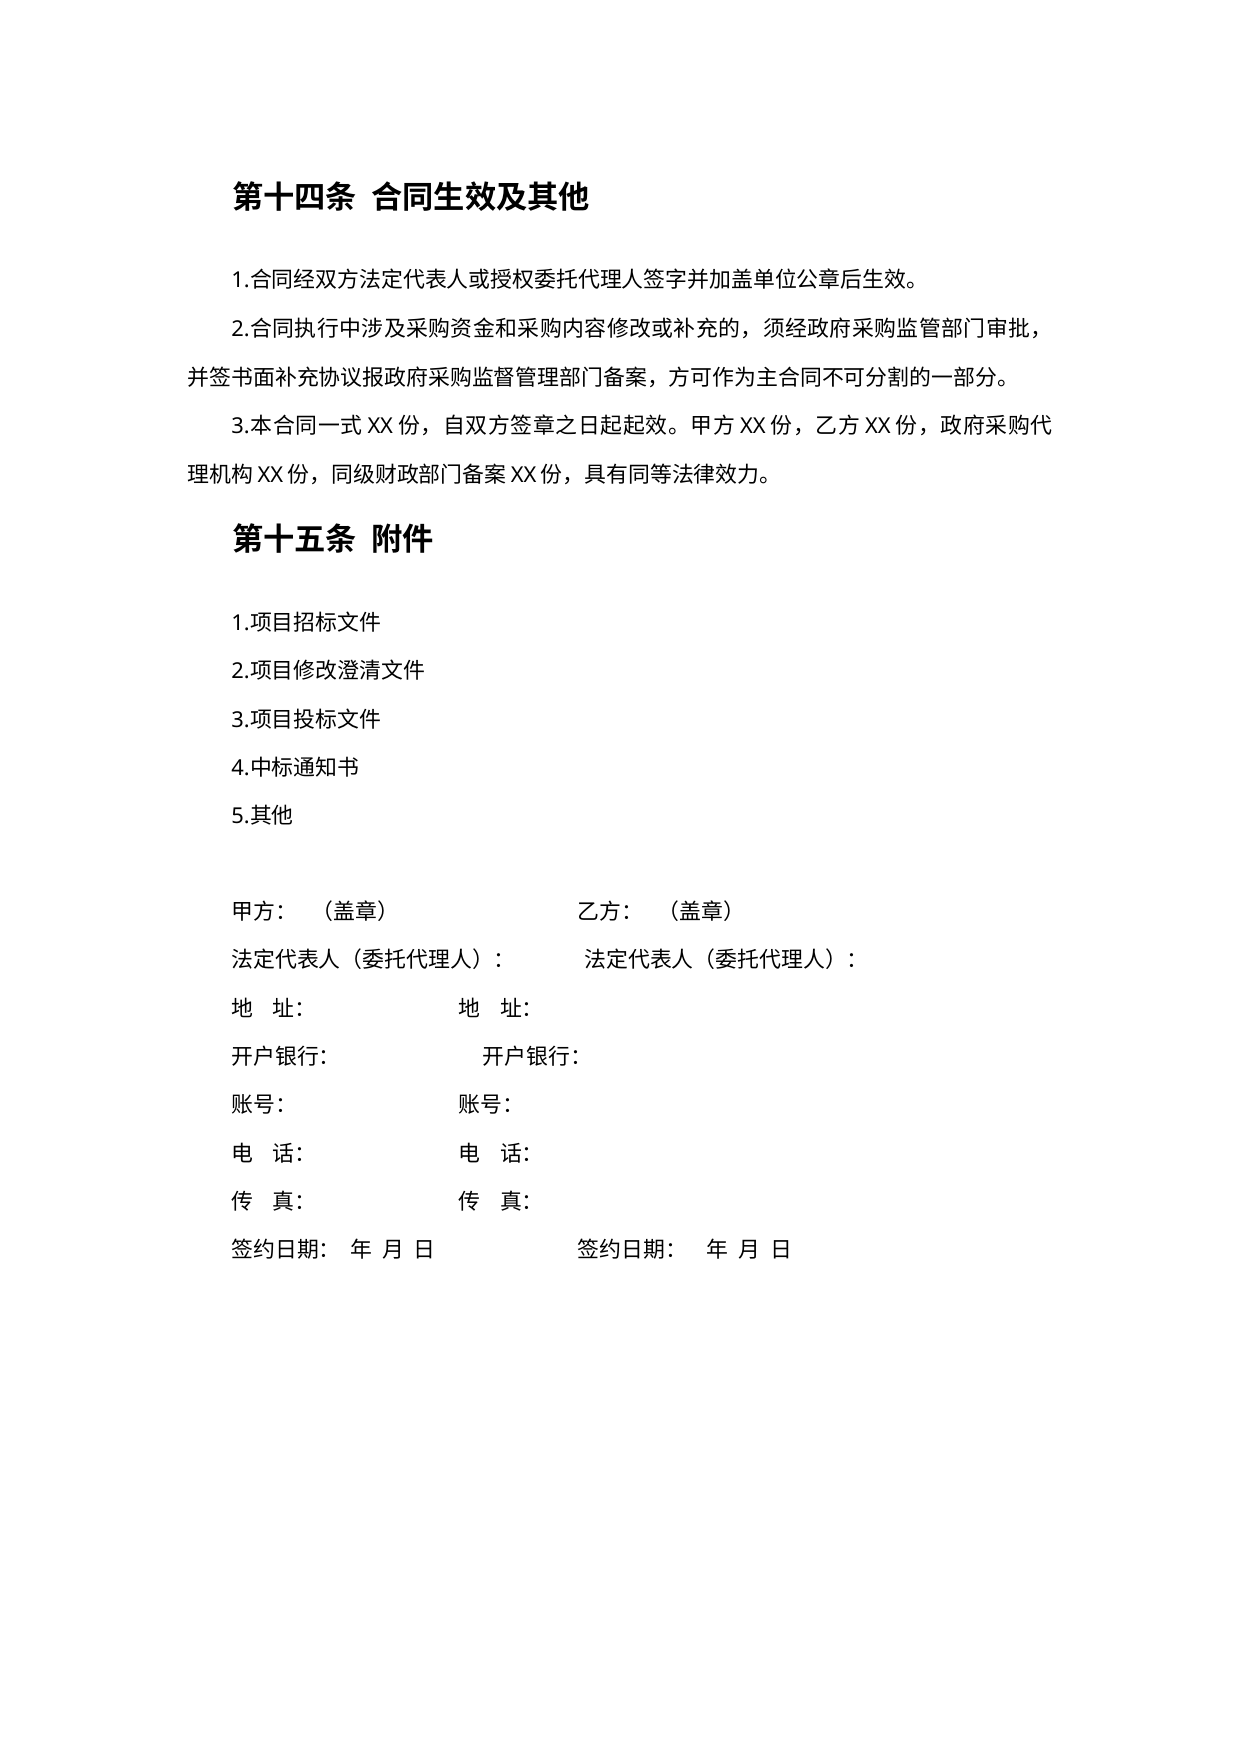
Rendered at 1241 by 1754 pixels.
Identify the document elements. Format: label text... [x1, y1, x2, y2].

text 第十四条 合同生效及其他 [232, 162, 1053, 227]
list 3.项目投标文件 [187, 701, 1053, 734]
list 3.本合同一式XX份，自双方签章之日起起效。甲方XX份，乙方XX份，政府采购代理机构XX份，同级财政部门备案XX份，具有同等法律效力。 [187, 407, 1053, 489]
text 第十五条 附件 [232, 504, 1053, 569]
text 签约日期： 年 月 日 签约日期： 年 月 日 [187, 1232, 1053, 1264]
list 2.合同执行中涉及采购资金和采购内容修改或补充的，须经政府采购监管部门审批，并签书面补充协议报政府采购监督管理部门备案，方可作为主合同不可分割的一部分。 [187, 310, 1053, 392]
text 法定代表人（委托代理人）： 法定代表人（委托代理人）： [187, 942, 1053, 974]
list 4.中标通知书 [187, 750, 1053, 782]
list 1.合同经双方法定代表人或授权委托代理人签字并加盖单位公章后生效。 [187, 262, 1053, 294]
text 电 话： 电 话： [187, 1135, 1053, 1168]
list 1.项目招标文件 [187, 605, 1053, 637]
text 地 址： 地 址： [187, 990, 1053, 1023]
text 传 真： 传 真： [187, 1184, 1053, 1216]
list 2.项目修改澄清文件 [187, 653, 1053, 686]
text 账号： 账号： [187, 1087, 1053, 1119]
text 甲方： （盖章） 乙方： （盖章） [187, 894, 1053, 926]
list 5.其他 [187, 798, 1053, 831]
text 开户银行： 开户银行： [187, 1039, 1053, 1071]
